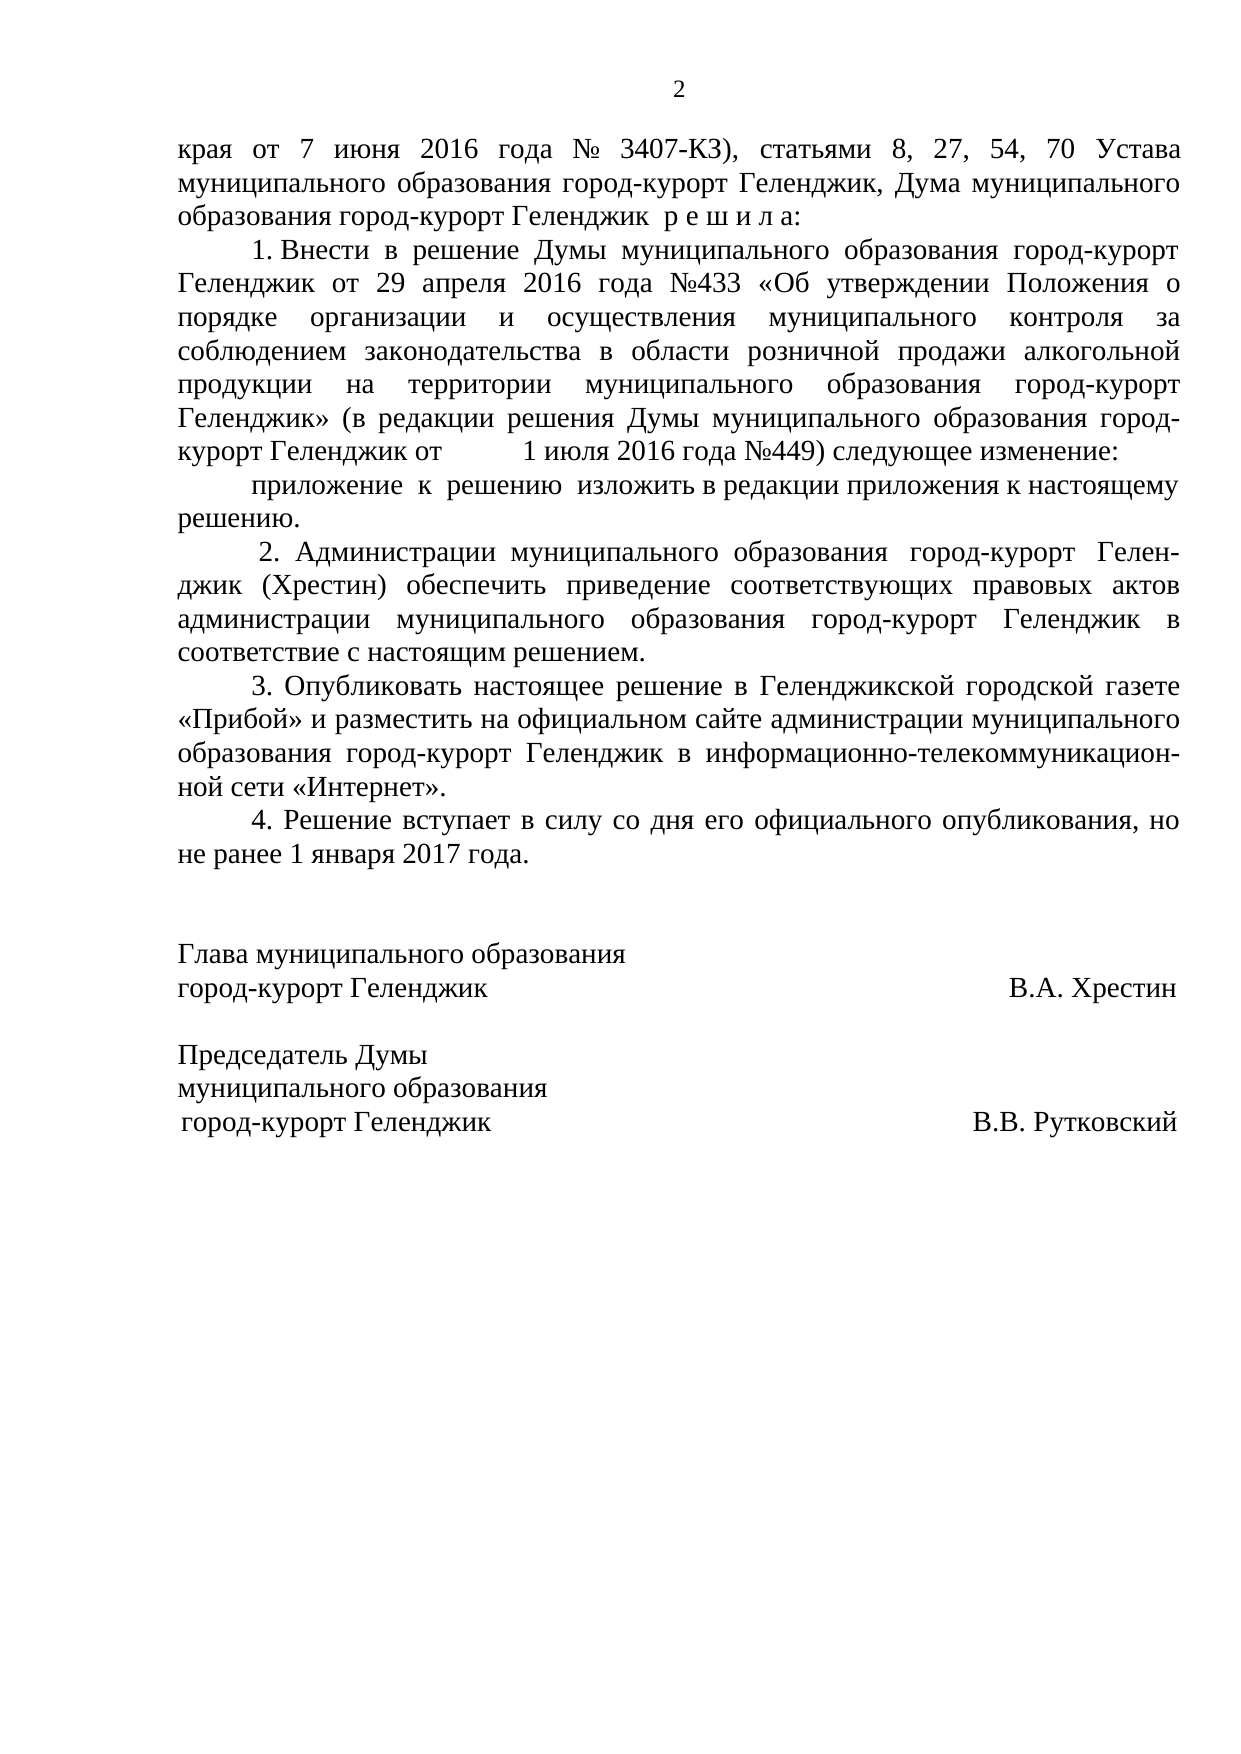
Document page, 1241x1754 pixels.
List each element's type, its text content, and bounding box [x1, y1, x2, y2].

text 1. Внести в решение Думы муниципального образования город-курорт [177, 232, 1181, 266]
text город-курорт Геленджик В.А. Хрестин [177, 970, 1181, 1003]
text муниципального образования [177, 1071, 1181, 1104]
text 3. Опубликовать настоящее решение в Геленджикской городской газете «Прибой» и разместить на официальном сайте администрации муниципального образования город-курорт Геленджик в информационно-телекоммуникацион-ной сети «Интернет». [177, 668, 1181, 802]
text джик (Хрестин) обеспечить приведение соответствующих правовых актов администрации муниципального образования город-курорт Геленджик в соответствие с настоящим решением. [177, 567, 1181, 668]
text решению. [177, 500, 1181, 534]
text Глава муниципального образования [177, 936, 1181, 970]
text Председатель Думы [177, 1037, 1181, 1071]
text приложение к решению изложить в редакции приложения к настоящему [177, 467, 1181, 500]
text 2. Администрации муниципального образования город-курорт Гелен- [177, 534, 1181, 567]
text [177, 131, 1181, 232]
text Геленджик от 29 апреля 2016 года №433 «Об утверждении Положения о порядке организации и осуществления муниципального контроля за соблюдением законодательства в области розничной продажи алкогольной продукции на территории муниципального образования город-курорт Геленджик» (в редакции решения Думы муниципального образования город-курорт Геленджик от 1 июля 2016 года №449) следующее изменение: [177, 266, 1181, 467]
text 4. Решение вступает в силу со дня его официального опубликования, но не ранее 1 января 2017 года. [177, 802, 1181, 869]
text город-курорт Геленджик В.В. Рутковский [177, 1104, 1181, 1138]
